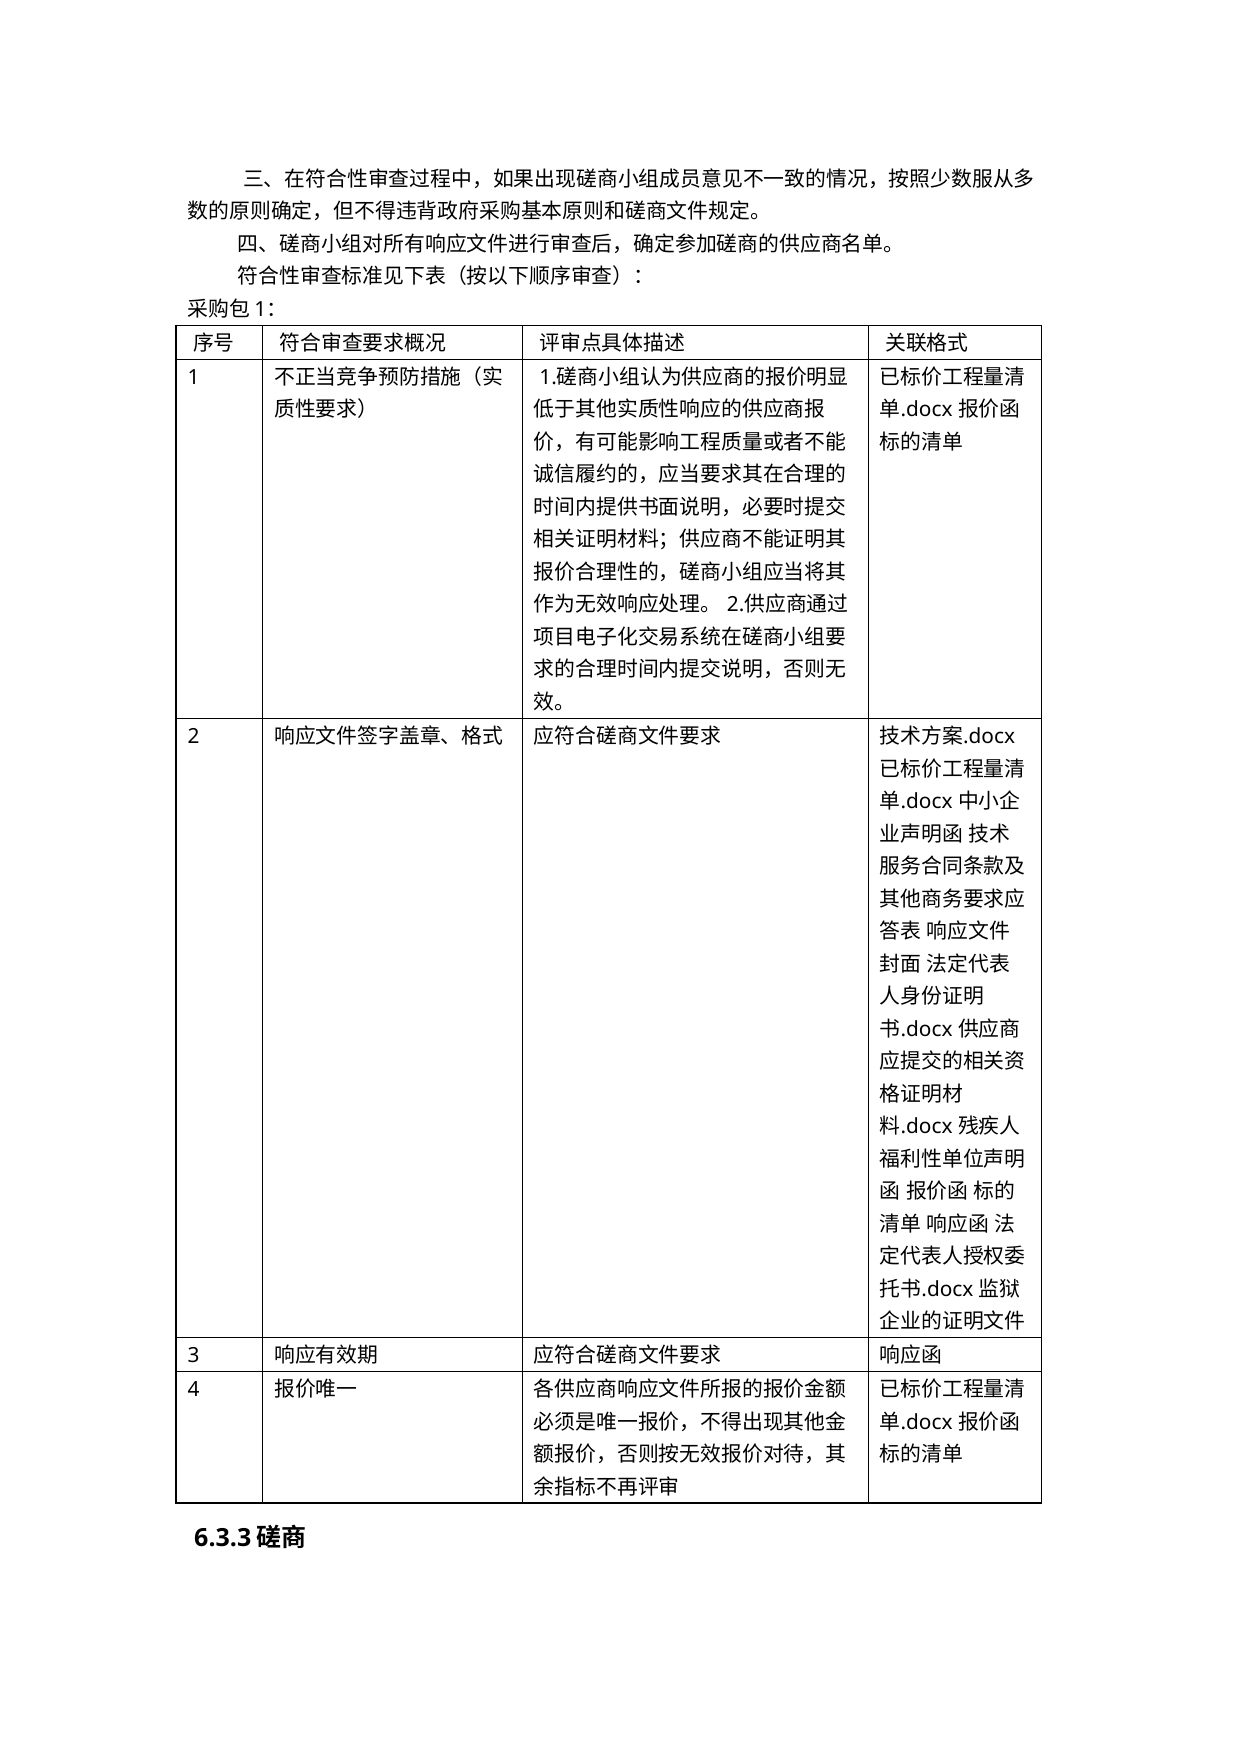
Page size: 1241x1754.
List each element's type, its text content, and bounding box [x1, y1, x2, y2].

table_cell 应符合磋商文件要求 [523, 1338, 868, 1371]
text 三、在符合性审查过程中，如果出现磋商小组成员意见不一致的情况，按照少数服从多数的原则确定，但不得违背政府采购基本原则和磋商文件规定。 [187, 162, 1053, 227]
table_cell 1 [177, 360, 262, 718]
table_cell 2 [177, 719, 262, 1337]
table_cell 应符合磋商文件要求 [523, 719, 868, 1337]
table_cell 已标价工程量清单.docx 报价函 标的清单 [869, 1372, 1041, 1502]
text 6.3.3磋商 [187, 1504, 1053, 1569]
table_cell 不正当竞争预防措施（实质性要求） [263, 360, 522, 718]
text 采购包1： [187, 292, 1053, 324]
table_cell 响应文件签字盖章、格式 [263, 719, 522, 1337]
text 四、磋商小组对所有响应文件进行审查后，确定参加磋商的供应商名单。 [187, 227, 1053, 259]
table_cell 响应函 [869, 1338, 1041, 1371]
table_cell 3 [177, 1338, 262, 1371]
table_header 符合审查要求概况 [263, 326, 522, 358]
table_cell 4 [177, 1372, 262, 1502]
table_cell 已标价工程量清单.docx 报价函 标的清单 [869, 360, 1041, 718]
table_cell 报价唯一 [263, 1372, 522, 1502]
table_cell 1.磋商小组认为供应商的报价明显低于其他实质性响应的供应商报价，有可能影响工程质量或者不能诚信履约的，应当要求其在合理的时间内提供书面说明，必要时提交相关证明材料；供应商不能证明其报价合理性的，磋商小组应当将其作为无效响应处理。 2.供应商通过项目电子化交易系统在磋商小组要求的合理时间内提交说明，否则无效。 [523, 360, 868, 718]
table_cell 响应有效期 [263, 1338, 522, 1371]
table_cell 技术方案.docx 已标价工程量清单.docx 中小企业声明函 技术服务合同条款及其他商务要求应答表 响应文件封面 法定代表人身份证明书.docx 供应商应提交的相关资格证明材料.docx 残疾人福利性单位声明函 报价函 标的清单 响应函 法定代表人授权委托书.docx 监狱企业的证明文件 [869, 719, 1041, 1337]
text 符合性审查标准见下表（按以下顺序审查）： [187, 259, 1053, 292]
table_header 关联格式 [869, 326, 1041, 358]
table_header 评审点具体描述 [523, 326, 868, 358]
table_cell 各供应商响应文件所报的报价金额必须是唯一报价，不得出现其他金额报价，否则按无效报价对待，其余指标不再评审 [523, 1372, 868, 1502]
table_header 序号 [177, 326, 262, 358]
